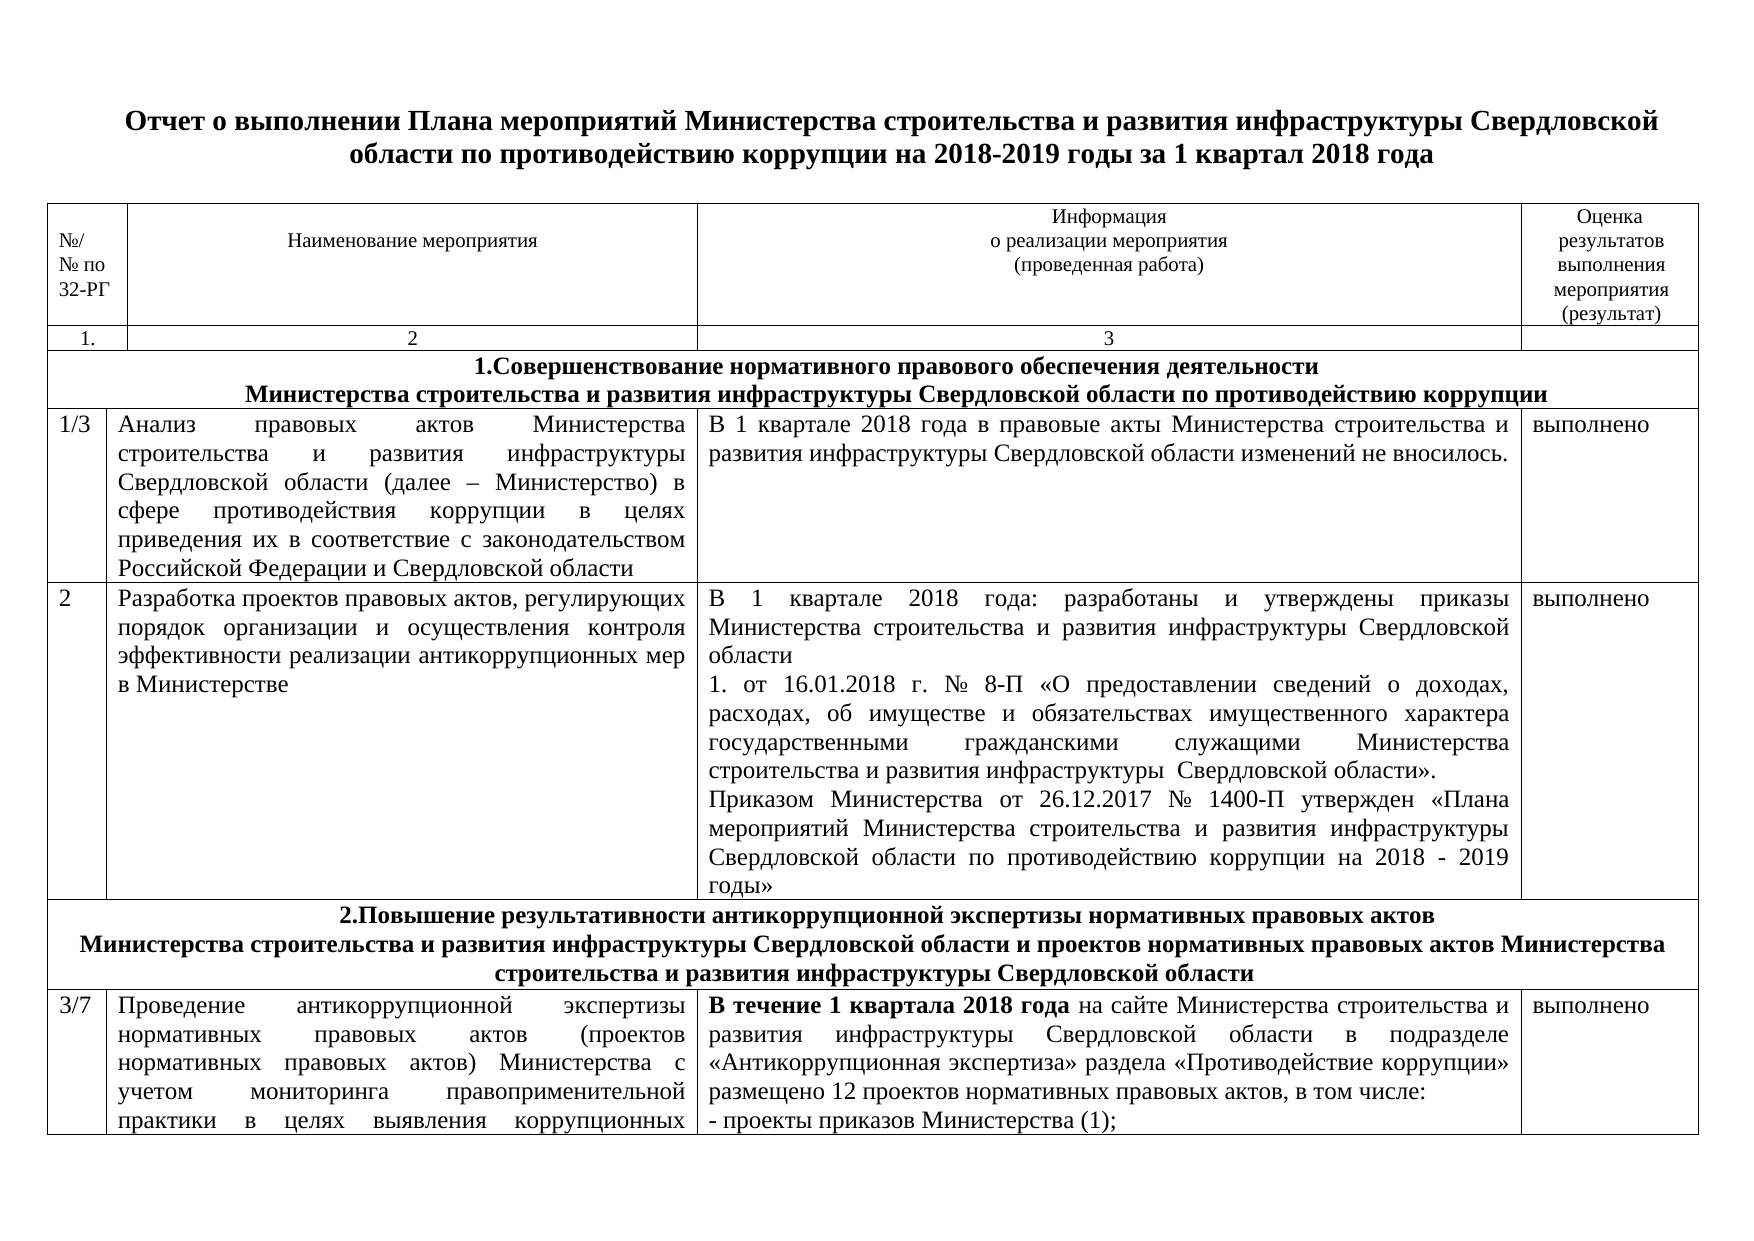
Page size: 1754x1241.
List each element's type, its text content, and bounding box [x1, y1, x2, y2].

table_cell Анализ правовых актов Министерства строительства и развития инфраструктуры Свердловской области (далее – Министерство) в сфере противодействия коррупции в целях приведения их в соответствие с законодательством Российской Федерации и Свердловской области [107, 409, 697, 582]
table_cell 3 [698, 326, 1521, 350]
table_cell выполнено [1522, 409, 1698, 582]
table_header Информация о реализации мероприятия (проведенная работа) [698, 204, 1521, 324]
table_cell 2.Повышение результативности антикоррупционной экспертизы нормативных правовых актов Министерства строительства и развития инфраструктуры Свердловской области и проектов нормативных правовых актов Министерства строительства и развития инфраструктуры Свердловской области [48, 900, 1698, 989]
table_cell 1.Совершенствование нормативного правового обеспечения деятельности Министерства строительства и развития инфраструктуры Свердловской области по противодействию коррупции [48, 351, 1698, 408]
title Отчет о выполнении Плана мероприятий Министерства строительства и развития инфраструктуры Свердловской области по противодействию коррупции на 2018-2019 годы за 1 квартал 2018 года [89, 103, 1695, 170]
table_cell 2 [128, 326, 697, 350]
table_header Наименование мероприятия [128, 204, 697, 324]
table_cell 3/7 [48, 990, 106, 1134]
table_header №/ № по 32-РГ [48, 204, 127, 324]
table_cell 1/3 [48, 409, 106, 582]
table_cell В 1 квартале 2018 года в правовые акты Министерства строительства и развития инфраструктуры Свердловской области изменений не вносилось. [698, 409, 1521, 582]
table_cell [107, 990, 697, 1134]
table_cell выполнено [1522, 583, 1698, 899]
table_cell 2 [48, 583, 106, 899]
table_cell Разработка проектов правовых актов, регулирующих порядок организации и осуществления контроля эффективности реализации антикоррупционных мер в Министерстве [107, 583, 697, 899]
table_cell В 1 квартале 2018 года: разработаны и утверждены приказы Министерства строительства и развития инфраструктуры Свердловской области 1. от 16.01.2018 г. № 8-П «О предоставлении сведений о доходах, расходах, об имуществе и обязательствах имущественного характера государственными гражданскими служащими Министерства строительства и развития инфраструктуры Свердловской области». Приказом Министерства от 26.12.2017 № 1400-П утвержден «Плана мероприятий Министерства строительства и развития инфраструктуры Свердловской области по противодействию коррупции на 2018 - 2019 годы» [698, 583, 1521, 899]
table_cell выполнено [1522, 990, 1698, 1134]
table_cell 1. [48, 326, 127, 350]
table_cell [1522, 326, 1698, 350]
table_header Оценка результатов выполнения мероприятия (результат) [1522, 204, 1698, 324]
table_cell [698, 990, 1521, 1134]
